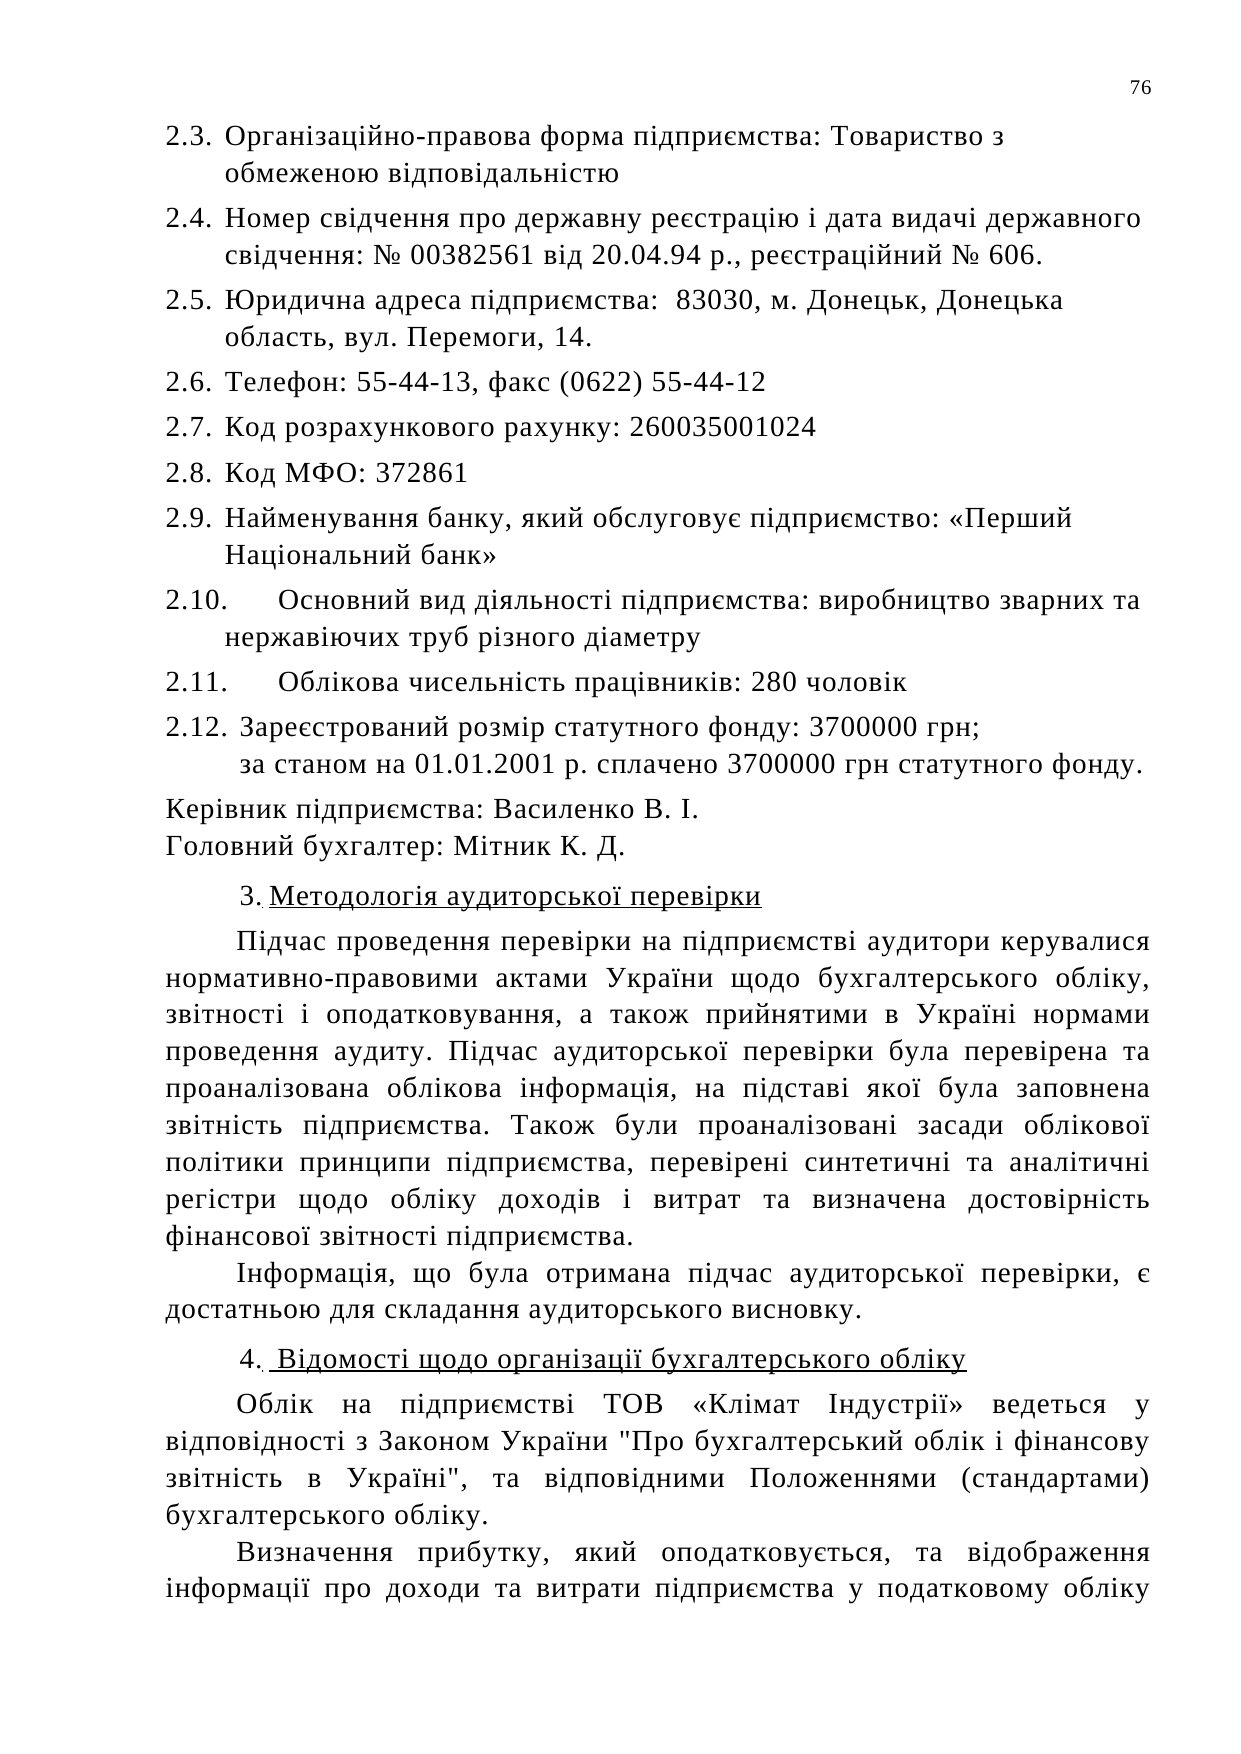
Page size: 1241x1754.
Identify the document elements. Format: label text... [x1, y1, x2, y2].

text Підчас проведення перевірки на підприємстві аудитори керувалися нормативно-правовими актами України щодо бухгалтерського обліку, звітності і оподатковування, а також прийнятими в Україні нормами проведення аудиту. Підчас аудиторської перевірки була перевірена та проаналізована облікова інформація, на підставі якої була заповнена звітність підприємства. Також були проаналізовані засади облікової політики принципи підприємства, перевірені синтетичні та аналітичні регістри щодо обліку доходів і витрат та визначена достовірність фінансової звітності підприємства. [165, 923, 1152, 1251]
list Облікова чисельність працівників: 280 чоловік [165, 664, 1152, 698]
list Телефон: 55-44-13, факс (0622) 55-44-12 [165, 364, 1152, 398]
list Зареєстрований розмір статутного фонду: 3700000 грн; [165, 709, 1152, 743]
text Інформація, що була отримана підчас аудиторської перевірки, є достатньою для складання аудиторського висновку. [165, 1255, 1152, 1325]
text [165, 1534, 1152, 1604]
list Організаційно-правова форма підприємства: Товариство з обмеженою відповідальністю [165, 118, 1152, 188]
text за станом на 01.01.2001 р. сплачено 3700000 грн статутного фонду. [239, 746, 1152, 780]
text Керівник підприємства: Василенко В. І. [165, 791, 1152, 825]
list Код розрахункового рахунку: 260035001024 [165, 409, 1152, 443]
text Головний бухгалтер: Мітник К. Д. [165, 828, 1152, 862]
list Юридична адреса підприємства: 83030, м. Донецьк, Донецька область, вул. Перемоги, 14. [165, 282, 1152, 353]
list Код МФО: 372861 [165, 455, 1152, 488]
list Відомості щодо організації бухгалтерського обліку [239, 1341, 1152, 1374]
list Методологія аудиторської перевірки [239, 878, 1152, 911]
list Номер свідчення про державну реєстрацію і дата видачі державного свідчення: № 00382561 від 20.04.94 р., реєстраційний № 606. [165, 200, 1152, 271]
list Основний вид діяльності підприємства: виробництво зварних та нержавіючих труб різного діаметру [165, 582, 1152, 652]
list Найменування банку, який обслуговує підприємство: «Перший Національний банк» [165, 500, 1152, 570]
text Облік на підприємстві ТОВ «Клімат Індустрії» ведеться у відповідності з Законом України "Про бухгалтерський облік і фінансову звітність в Україні", та відповідними Положеннями (стандартами) бухгалтерського обліку. [165, 1386, 1152, 1530]
